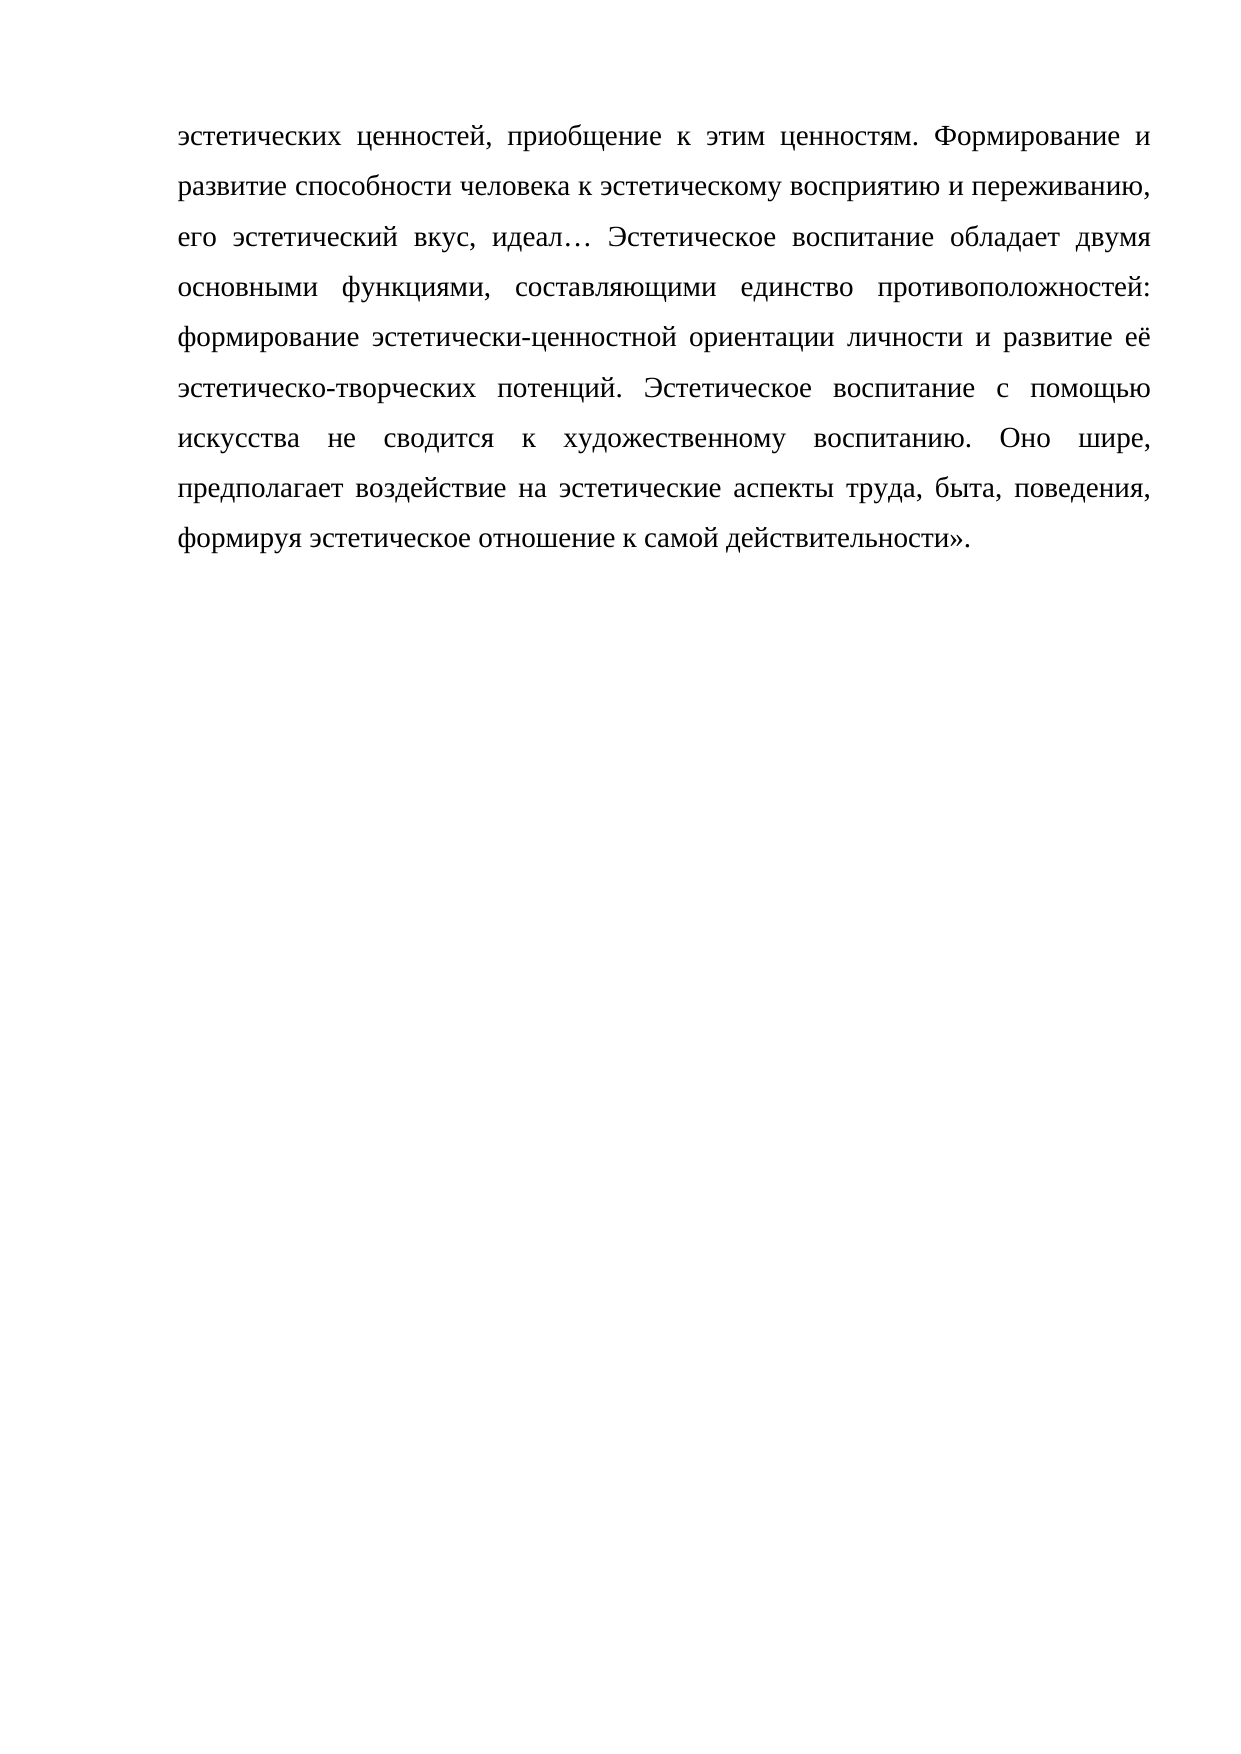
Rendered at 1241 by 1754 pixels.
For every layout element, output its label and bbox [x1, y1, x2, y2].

text [177, 118, 1152, 554]
